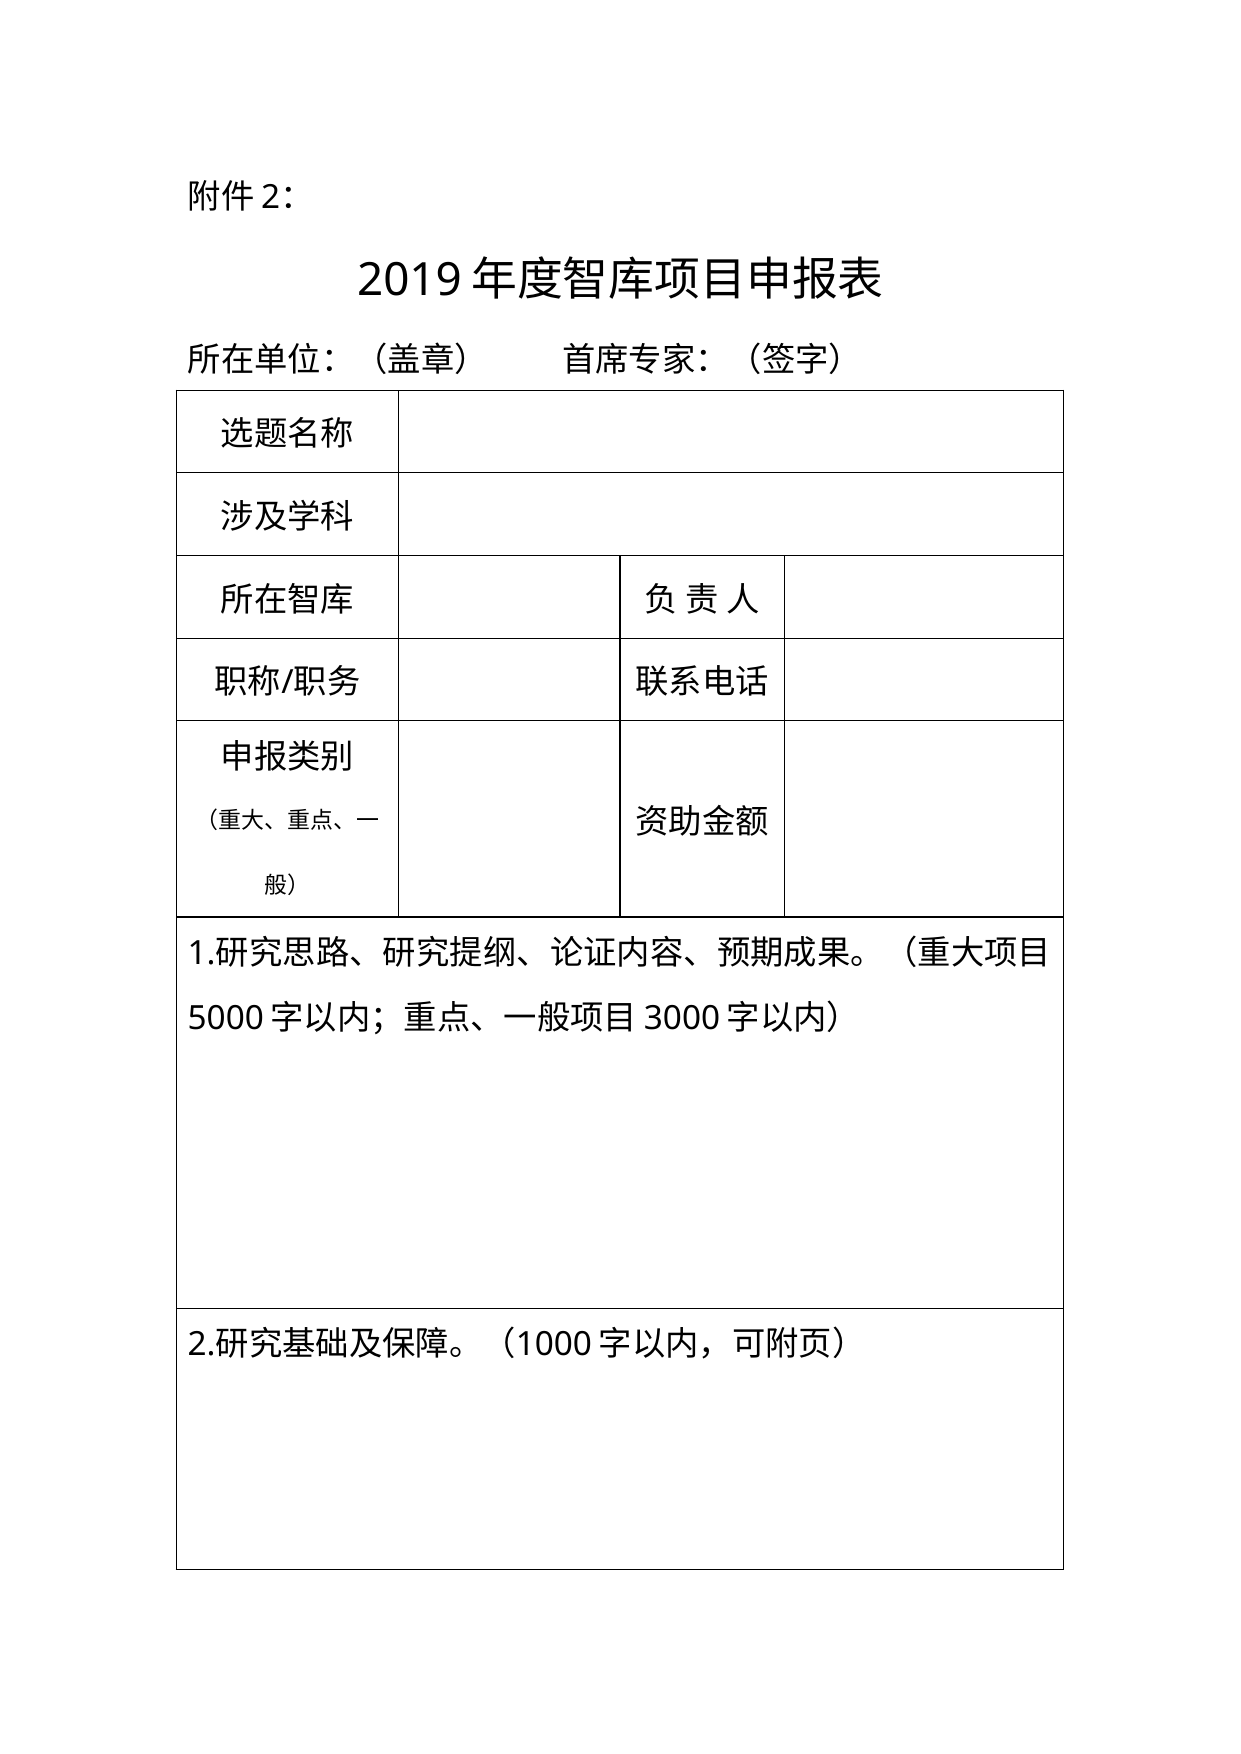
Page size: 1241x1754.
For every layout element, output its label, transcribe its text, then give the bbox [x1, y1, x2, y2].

table_cell 资助金额 [621, 721, 784, 916]
table_cell [399, 721, 619, 916]
table_header 选题名称 [177, 391, 398, 472]
table_cell [785, 556, 1063, 638]
table_header [399, 391, 1063, 472]
text 附件2： [187, 162, 1053, 227]
table_cell [399, 473, 1063, 555]
table_cell 联系电话 [621, 639, 784, 720]
table_cell 职称/职务 [177, 639, 398, 720]
table_cell [785, 721, 1063, 916]
table_cell 申报类别 （重大、重点、一般） [177, 721, 398, 916]
table_cell 所在智库 [177, 556, 398, 638]
table_cell 涉及学科 [177, 473, 398, 555]
table_cell [785, 639, 1063, 720]
table_cell [399, 639, 619, 720]
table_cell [177, 1309, 1063, 1568]
table_cell 1.研究思路、研究提纲、论证内容、预期成果。（重大项目5000字以内；重点、一般项目3000字以内） [177, 918, 1063, 1307]
text 2019年度智库项目申报表 [187, 227, 1053, 324]
table_cell [399, 556, 619, 638]
table_cell 负 责 人 [621, 556, 784, 638]
text 所在单位：（盖章） 首席专家：（签字） [187, 324, 1053, 389]
